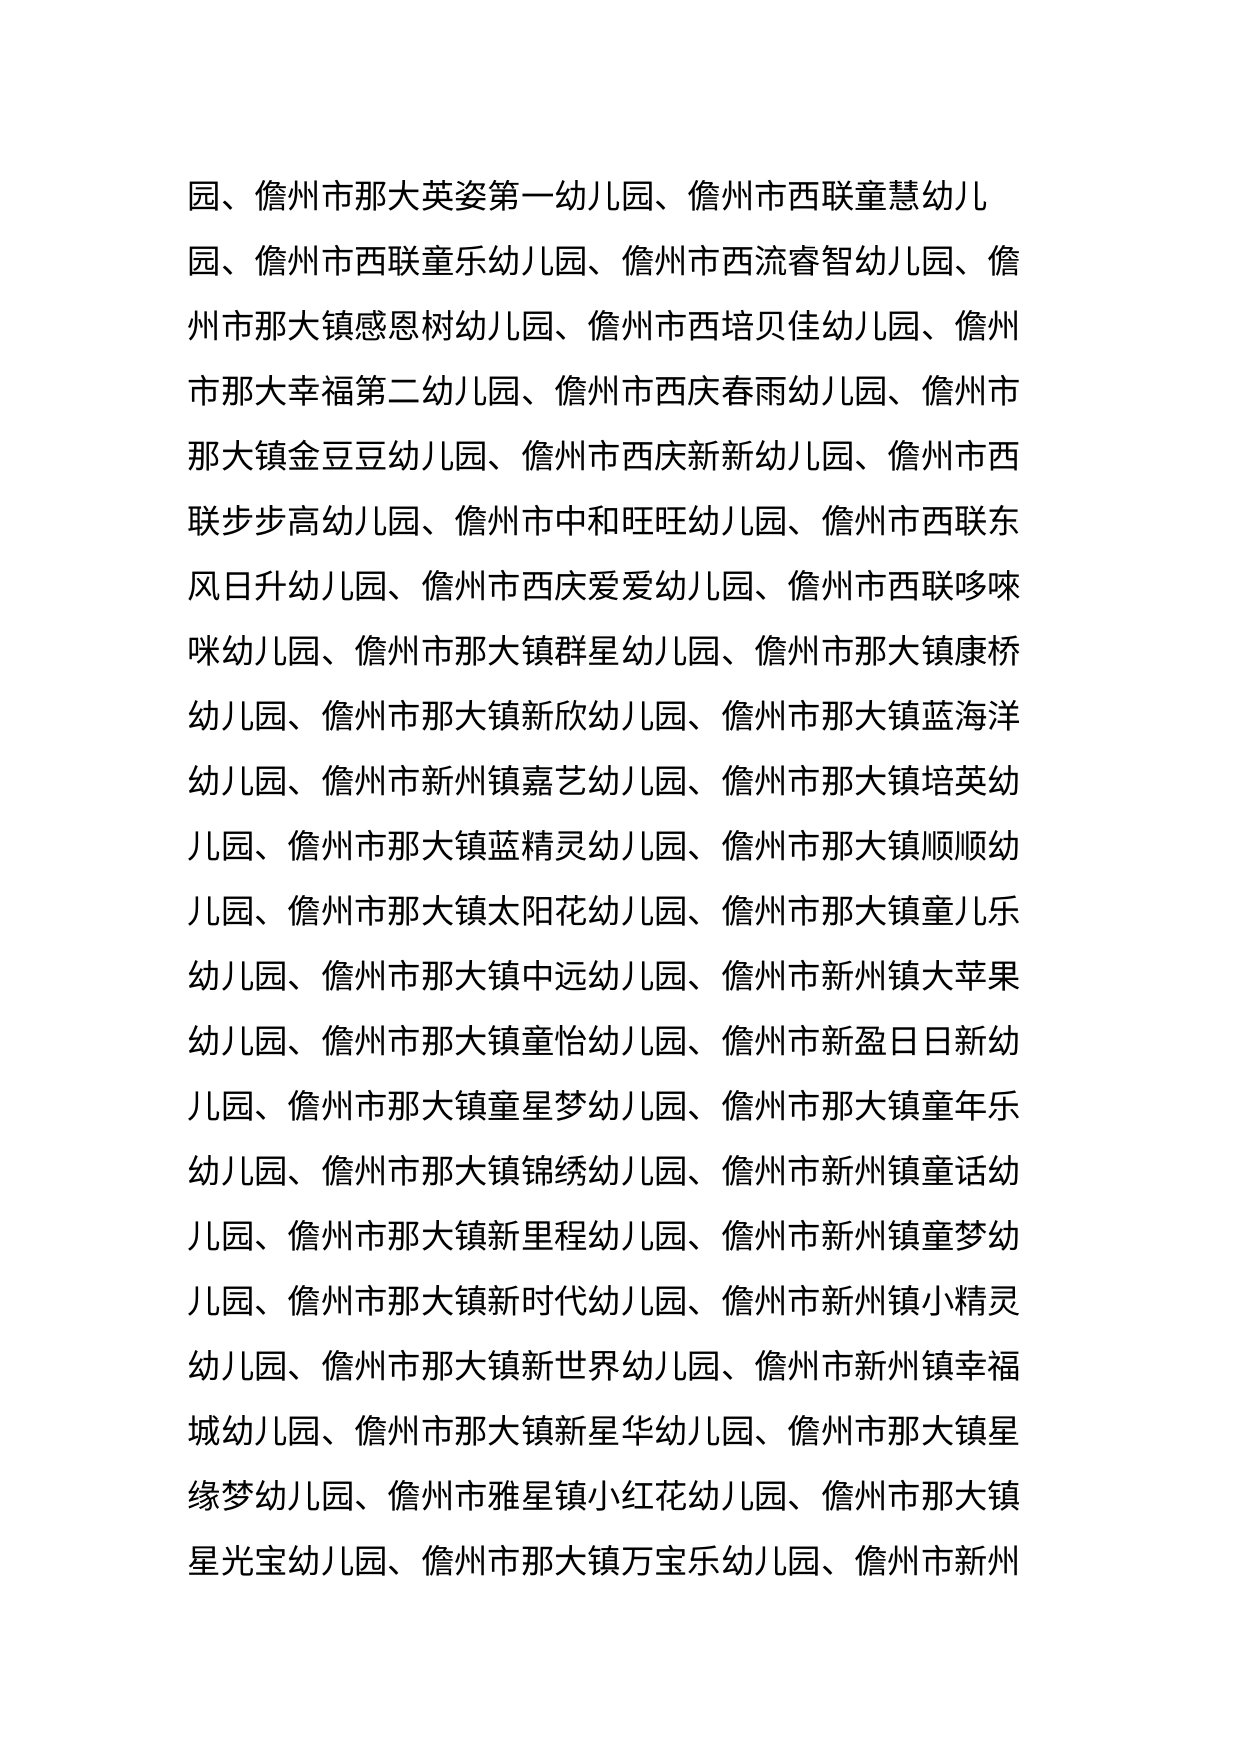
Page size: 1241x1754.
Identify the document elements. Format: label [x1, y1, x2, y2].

text [187, 162, 1053, 1592]
